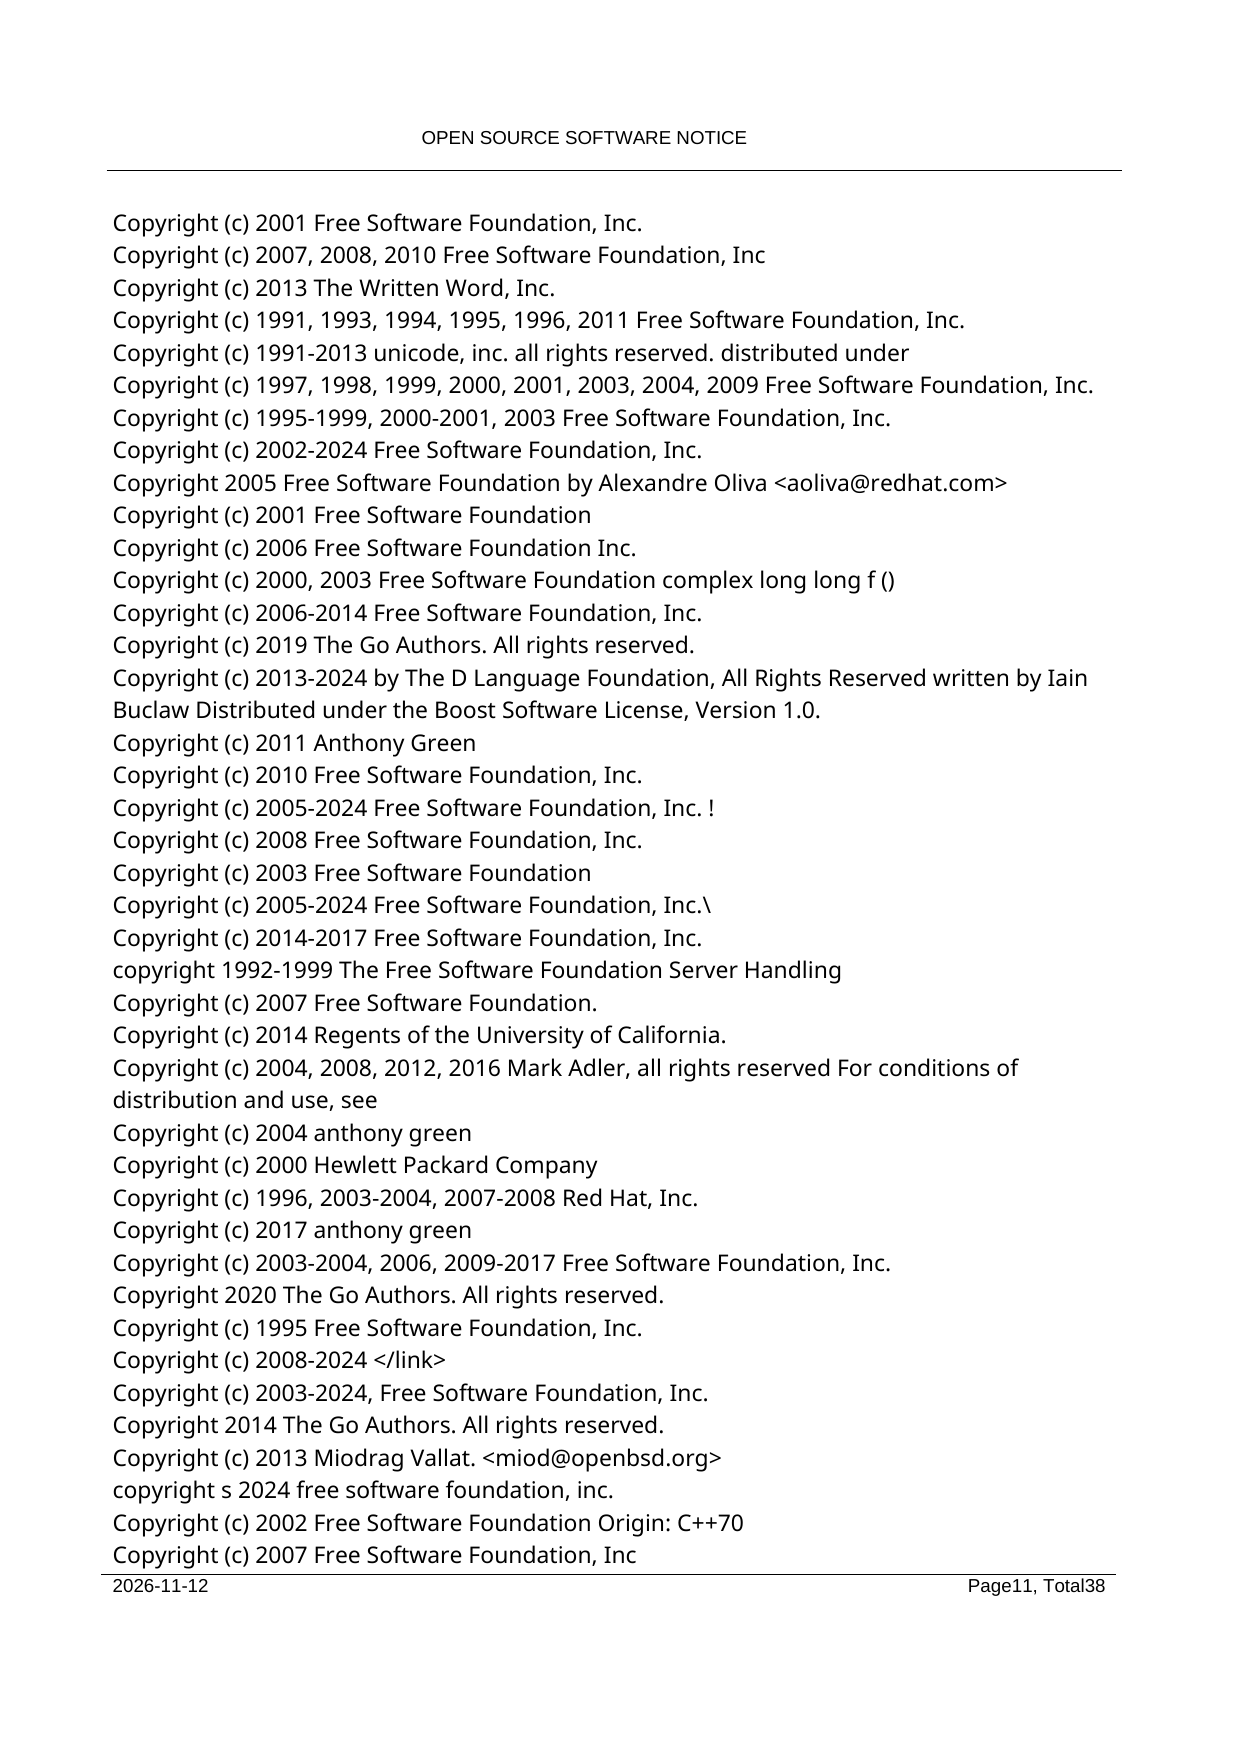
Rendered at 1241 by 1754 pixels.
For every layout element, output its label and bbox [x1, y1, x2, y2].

text [112, 206, 1128, 1571]
